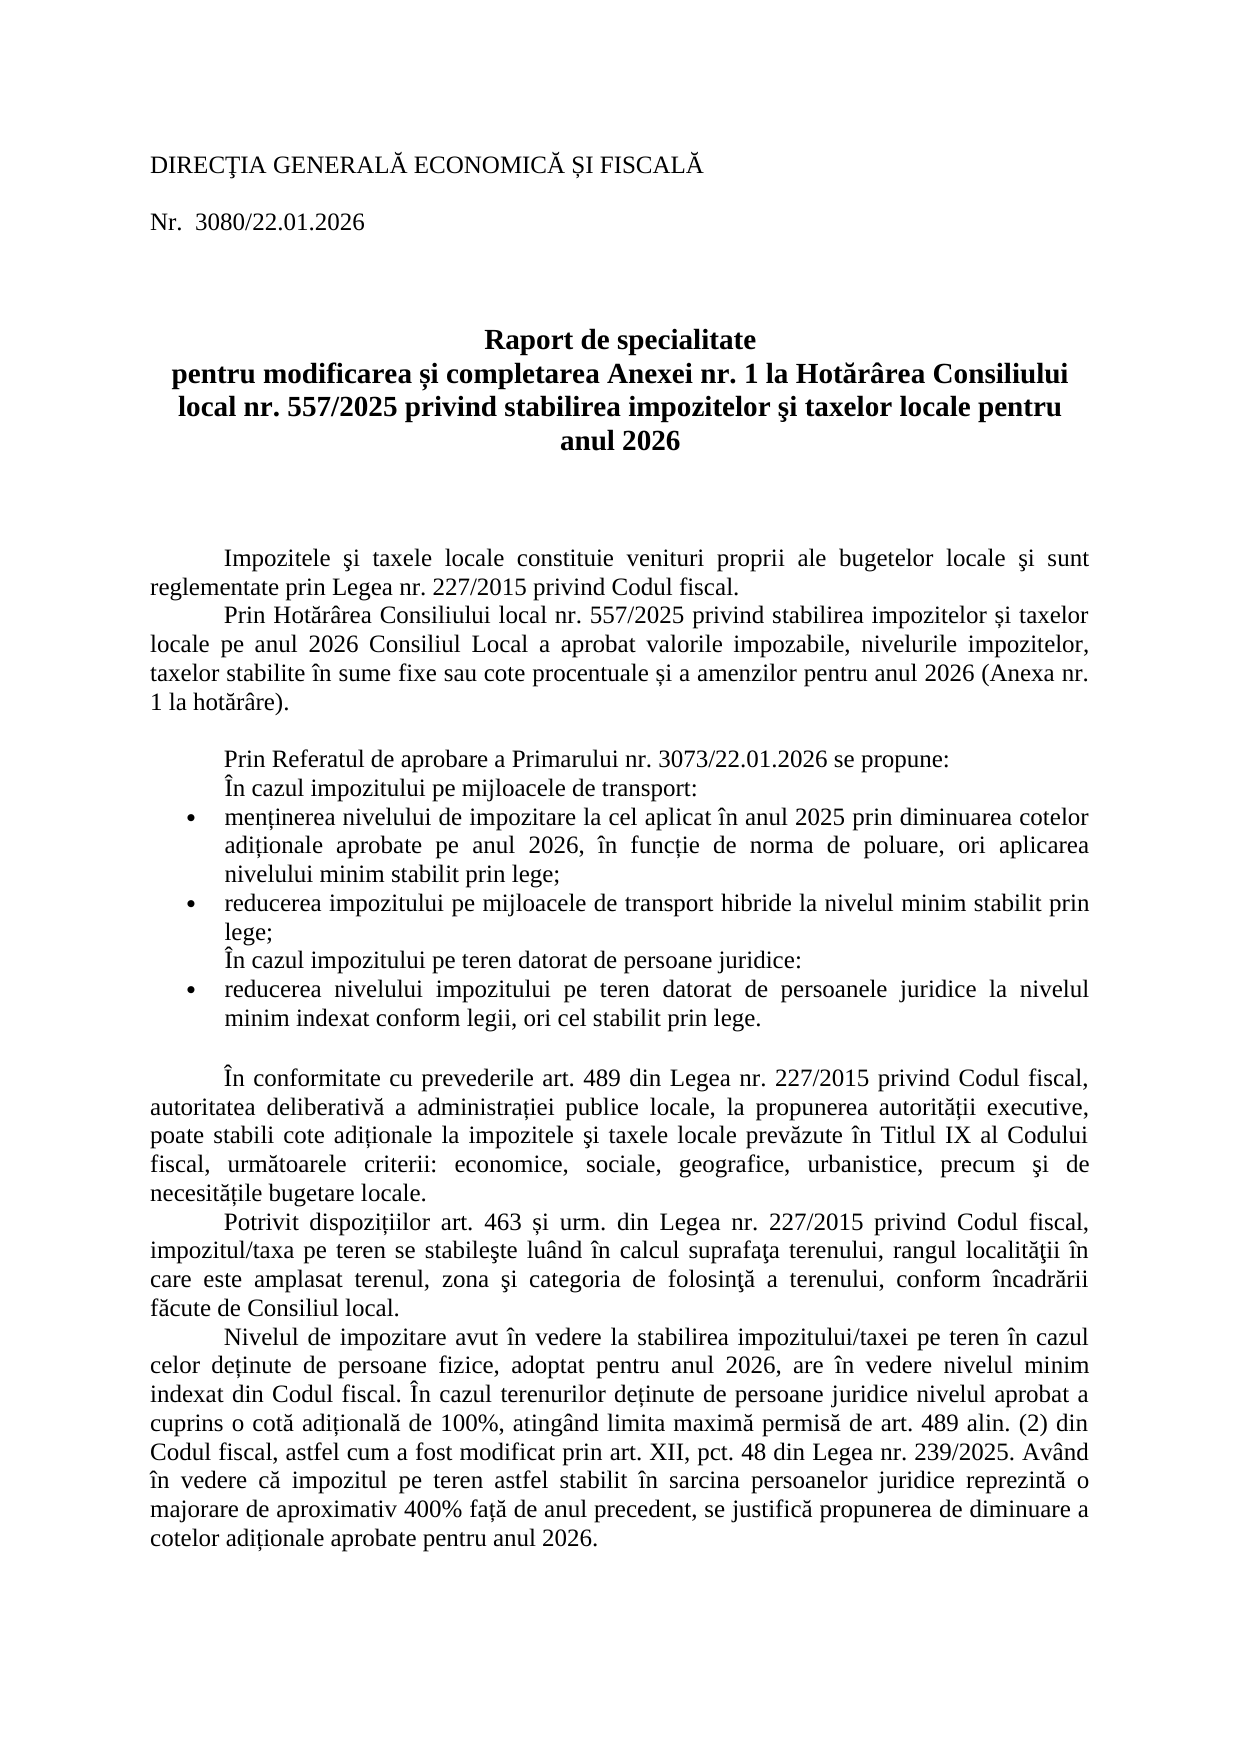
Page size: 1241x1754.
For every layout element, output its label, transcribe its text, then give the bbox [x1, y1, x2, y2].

text În conformitate cu prevederile art. 489 din Legea nr. 227/2015 privind Codul fiscal, autoritatea deliberativă a administrației publice locale, la propunerea autorității executive, poate stabili cote adiționale la impozitele şi taxele locale prevăzute în Titlul IX al Codului fiscal, următoarele criterii: economice, sociale, geografice, urbanistice, precum şi de necesitățile bugetare locale. [150, 1063, 1090, 1207]
text În cazul impozitului pe teren datorat de persoane juridice: [224, 945, 1090, 974]
text pentru modificarea și completarea Anexei nr. 1 la Hotărârea Consiliului local nr. 557/2025 privind stabilirea impozitelor şi taxelor locale pentru anul 2026 [150, 356, 1090, 457]
text Raport de specialitate [150, 322, 1090, 356]
text Impozitele şi taxele locale constituie venituri proprii ale bugetelor locale şi sunt reglementate prin Legea nr. 227/2015 privind Codul fiscal. [150, 543, 1090, 600]
text Prin Referatul de aprobare a Primarului nr. 3073/22.01.2026 se propune: [150, 744, 1090, 773]
text Nr. 3080/22.01.2026 [150, 207, 1090, 236]
text Nivelul de impozitare avut în vedere la stabilirea impozitului/taxei pe teren în cazul celor deținute de persoane fizice, adoptat pentru anul 2026, are în vedere nivelul minim indexat din Codul fiscal. În cazul terenurilor deținute de persoane juridice nivelul aprobat a cuprins o cotă adițională de 100%, atingând limita maximă permisă de art. 489 alin. (2) din Codul fiscal, astfel cum a fost modificat prin art. XII, pct. 48 din Legea nr. 239/2025. Având în vedere că impozitul pe teren astfel stabilit în sarcina persoanelor juridice reprezintă o majorare de aproximativ 400% față de anul precedent, se justifică propunerea de diminuare a cotelor adiționale aprobate pentru anul 2026. [150, 1322, 1090, 1552]
list menținerea nivelului de impozitare la cel aplicat în anul 2025 prin diminuarea cotelor adiționale aprobate pe anul 2026, în funcție de norma de poluare, ori aplicarea nivelului minim stabilit prin lege; [187, 802, 1090, 888]
list reducerea impozitului pe mijloacele de transport hibride la nivelul minim stabilit prin lege; [187, 888, 1090, 945]
text Potrivit dispozițiilor art. 463 și urm. din Legea nr. 227/2015 privind Codul fiscal, impozitul/taxa pe teren se stabileşte luând în calcul suprafaţa terenului, rangul localităţii în care este amplasat terenul, zona şi categoria de folosinţă a terenului, conform încadrării făcute de Consiliul local. [150, 1207, 1090, 1322]
text În cazul impozitului pe mijloacele de transport: [224, 773, 1090, 802]
text Prin Hotărârea Consiliului local nr. 557/2025 privind stabilirea impozitelor și taxelor locale pe anul 2026 Consiliul Local a aprobat valorile impozabile, nivelurile impozitelor, taxelor stabilite în sume fixe sau cote procentuale și a amenzilor pentru anul 2026 (Anexa nr. 1 la hotărâre). [150, 600, 1090, 715]
list reducerea nivelului impozitului pe teren datorat de persoanele juridice la nivelul minim indexat conform legii, ori cel stabilit prin lege. [187, 974, 1090, 1032]
text DIRECŢIA GENERALĂ ECONOMICĂ ȘI FISCALĂ [150, 150, 1090, 179]
